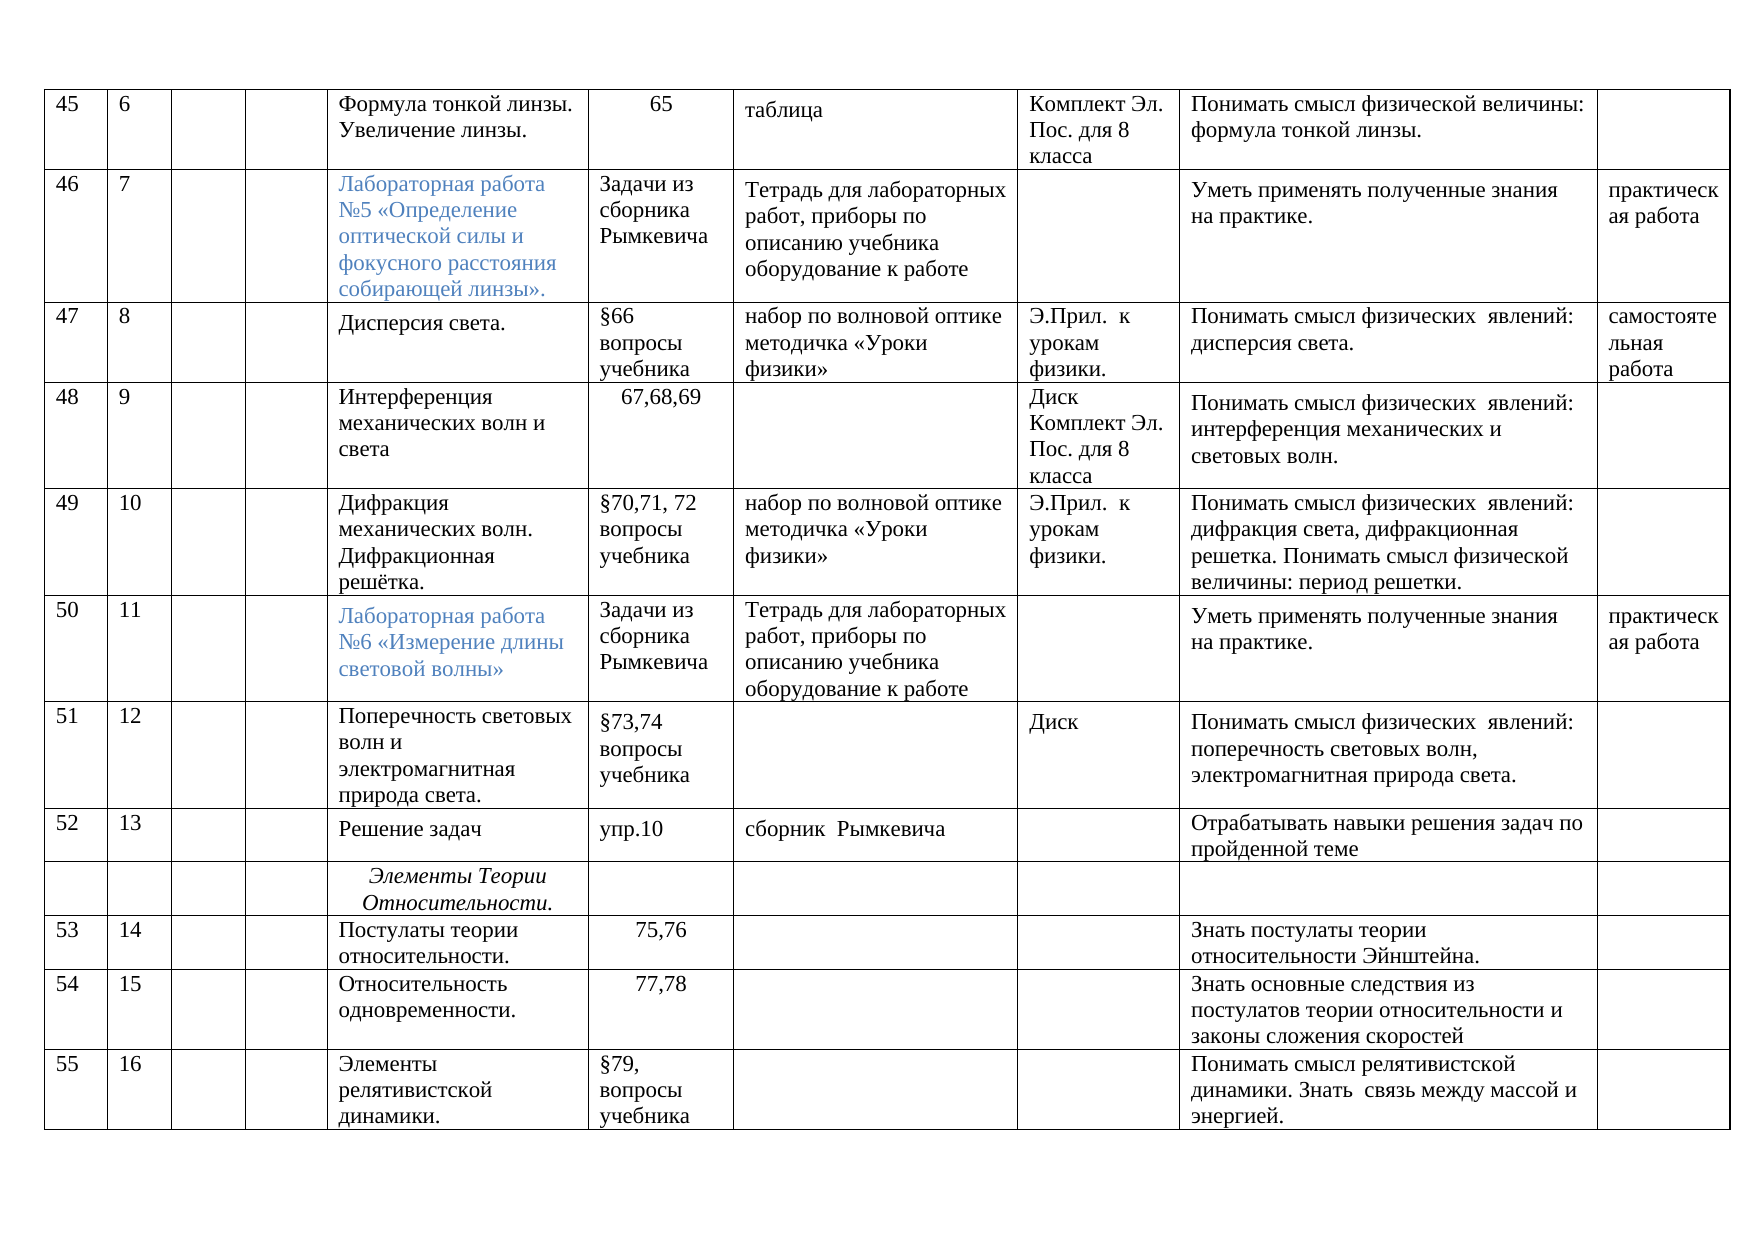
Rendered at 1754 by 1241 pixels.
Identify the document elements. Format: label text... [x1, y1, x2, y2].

table_cell [1598, 702, 1729, 807]
table_cell [172, 1050, 245, 1129]
table_cell [246, 170, 327, 302]
table_cell 53 [45, 916, 107, 969]
table_cell упр.10 [589, 809, 733, 861]
table_cell Знать постулаты теории относительности Эйнштейна. [1180, 916, 1597, 969]
table_cell Диск Комплект Эл. Пос. для 8 класса [1018, 383, 1179, 488]
table_cell Уметь применять полученные знания на практике. [1180, 596, 1597, 701]
table_cell Дифракция механических волн. Дифракционная решётка. [328, 489, 588, 594]
table_cell 47 [45, 303, 107, 382]
table_cell [1598, 809, 1729, 861]
table_cell Дисперсия света. [328, 303, 588, 382]
table_cell набор по волновой оптике методичка «Уроки физики» [734, 489, 1017, 594]
table_cell 55 [45, 1050, 107, 1129]
table_cell Лабораторная работа №5 «Определение оптической силы и фокусного расстояния собирающей линзы». [328, 170, 588, 302]
table_cell [246, 489, 327, 594]
table_cell [172, 170, 245, 302]
table_cell 67,68,69 [589, 383, 733, 488]
table_cell 75,76 [589, 916, 733, 969]
table_cell самостоятельная работа [1598, 303, 1729, 382]
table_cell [1018, 90, 1179, 169]
table_cell сборник Рымкевича [734, 809, 1017, 861]
table_cell 48 [45, 383, 107, 488]
table_cell §66 вопросы учебника [589, 303, 733, 382]
table_cell [589, 862, 733, 915]
table_cell [172, 489, 245, 594]
table_cell Тетрадь для лабораторных работ, приборы по описанию учебника оборудование к работе [734, 596, 1017, 701]
table_cell 15 [108, 970, 171, 1049]
table_cell Решение задач [328, 809, 588, 861]
table_cell [734, 862, 1017, 915]
table_cell [1018, 970, 1179, 1049]
table_cell [246, 1050, 327, 1129]
table_cell 65 [589, 90, 733, 169]
table_cell [246, 809, 327, 861]
table_cell [246, 702, 327, 807]
table_cell [1598, 489, 1729, 594]
table_cell Элементы Теории Относительности. [328, 862, 588, 915]
table_cell 10 [108, 489, 171, 594]
table_cell [246, 862, 327, 915]
table_cell [45, 862, 107, 915]
table_cell Относительность одновременности. [328, 970, 588, 1049]
table_cell Тетрадь для лабораторных работ, приборы по описанию учебника оборудование к работе [734, 170, 1017, 302]
table_cell Лабораторная работа №6 «Измерение длины световой волны» [328, 596, 588, 701]
table_cell [246, 303, 327, 382]
table_cell 11 [108, 596, 171, 701]
table_cell 12 [108, 702, 171, 807]
table_cell 13 [108, 809, 171, 861]
table_cell [172, 916, 245, 969]
table_cell [172, 383, 245, 488]
table_cell 16 [108, 1050, 171, 1129]
table_cell [246, 596, 327, 701]
table_cell §73,74 вопросы учебника [589, 702, 733, 807]
table_cell 9 [108, 383, 171, 488]
table_cell Задачи из сборника Рымкевича [589, 170, 733, 302]
table_cell [172, 970, 245, 1049]
table_cell Постулаты теории относительности. [328, 916, 588, 969]
table_cell Формула тонкой линзы. Увеличение линзы. [328, 90, 588, 169]
table_cell Элементы релятивистской динамики. [328, 1050, 588, 1129]
table_cell практическая работа [1598, 170, 1729, 302]
table_cell 52 [45, 809, 107, 861]
table_cell 45 [45, 90, 107, 169]
table_cell Диск [1018, 702, 1179, 807]
table_cell Понимать смысл физических явлений: интерференция механических и световых волн. [1180, 383, 1597, 488]
table_cell [1018, 809, 1179, 861]
table_cell [172, 862, 245, 915]
table_cell Э.Прил. к урокам физики. [1018, 489, 1179, 594]
table_cell Знать основные следствия из постулатов теории относительности и законы сложения скоростей [1180, 970, 1597, 1049]
table_cell 8 [108, 303, 171, 382]
table_cell Понимать смысл физических явлений: дифракция света, дифракционная решетка. Понимать смысл физической величины: период решетки. [1180, 489, 1597, 594]
table_cell [734, 1050, 1017, 1129]
table_cell Понимать смысл физической величины: формула тонкой линзы. [1180, 90, 1597, 169]
table_cell 46 [45, 170, 107, 302]
table_cell 14 [108, 916, 171, 969]
table_cell Понимать смысл физических явлений: дисперсия света. [1180, 303, 1597, 382]
table_cell Уметь применять полученные знания на практике. [1180, 170, 1597, 302]
table_cell 54 [45, 970, 107, 1049]
table_cell [734, 970, 1017, 1049]
table_cell [1018, 916, 1179, 969]
table_cell [1018, 596, 1179, 701]
table_cell 51 [45, 702, 107, 807]
table_cell Понимать смысл релятивистской динамики. Знать связь между массой и энергией. [1180, 1050, 1597, 1129]
table_cell 50 [45, 596, 107, 701]
table_cell 7 [108, 170, 171, 302]
table_cell [172, 303, 245, 382]
table_cell 49 [45, 489, 107, 594]
table_cell [246, 383, 327, 488]
table_cell §79, вопросы учебника [589, 1050, 733, 1129]
table_cell набор по волновой оптике методичка «Уроки физики» [734, 303, 1017, 382]
table_cell 77,78 [589, 970, 733, 1049]
table_cell §70,71, 72 вопросы учебника [589, 489, 733, 594]
table_cell [1598, 970, 1729, 1049]
table_cell [246, 970, 327, 1049]
table_cell [734, 916, 1017, 969]
table_cell [1598, 1050, 1729, 1129]
table_cell Задачи из сборника Рымкевича [589, 596, 733, 701]
table_cell [1598, 383, 1729, 488]
table_cell таблица [734, 90, 1017, 169]
table_cell [1018, 862, 1179, 915]
table_cell 6 [108, 90, 171, 169]
table_cell [1018, 1050, 1179, 1129]
table_cell [1018, 170, 1179, 302]
table_cell [246, 916, 327, 969]
table_cell [1598, 916, 1729, 969]
table_cell [1180, 862, 1597, 915]
table_cell [1598, 90, 1729, 169]
table_cell [734, 383, 1017, 488]
table_cell [172, 90, 245, 169]
table_cell Э.Прил. к урокам физики. [1018, 303, 1179, 382]
table_cell Понимать смысл физических явлений: поперечность световых волн, электромагнитная природа света. [1180, 702, 1597, 807]
table_cell [172, 702, 245, 807]
table_cell [172, 809, 245, 861]
table_cell Отрабатывать навыки решения задач по пройденной теме [1180, 809, 1597, 861]
table_cell [108, 862, 171, 915]
table_cell Интерференция механических волн и света [328, 383, 588, 488]
table_cell Поперечность световых волн и электромагнитная природа света. [328, 702, 588, 807]
table_cell [1598, 862, 1729, 915]
table_cell [246, 90, 327, 169]
table_cell [734, 702, 1017, 807]
table_cell [172, 596, 245, 701]
table_cell практическая работа [1598, 596, 1729, 701]
